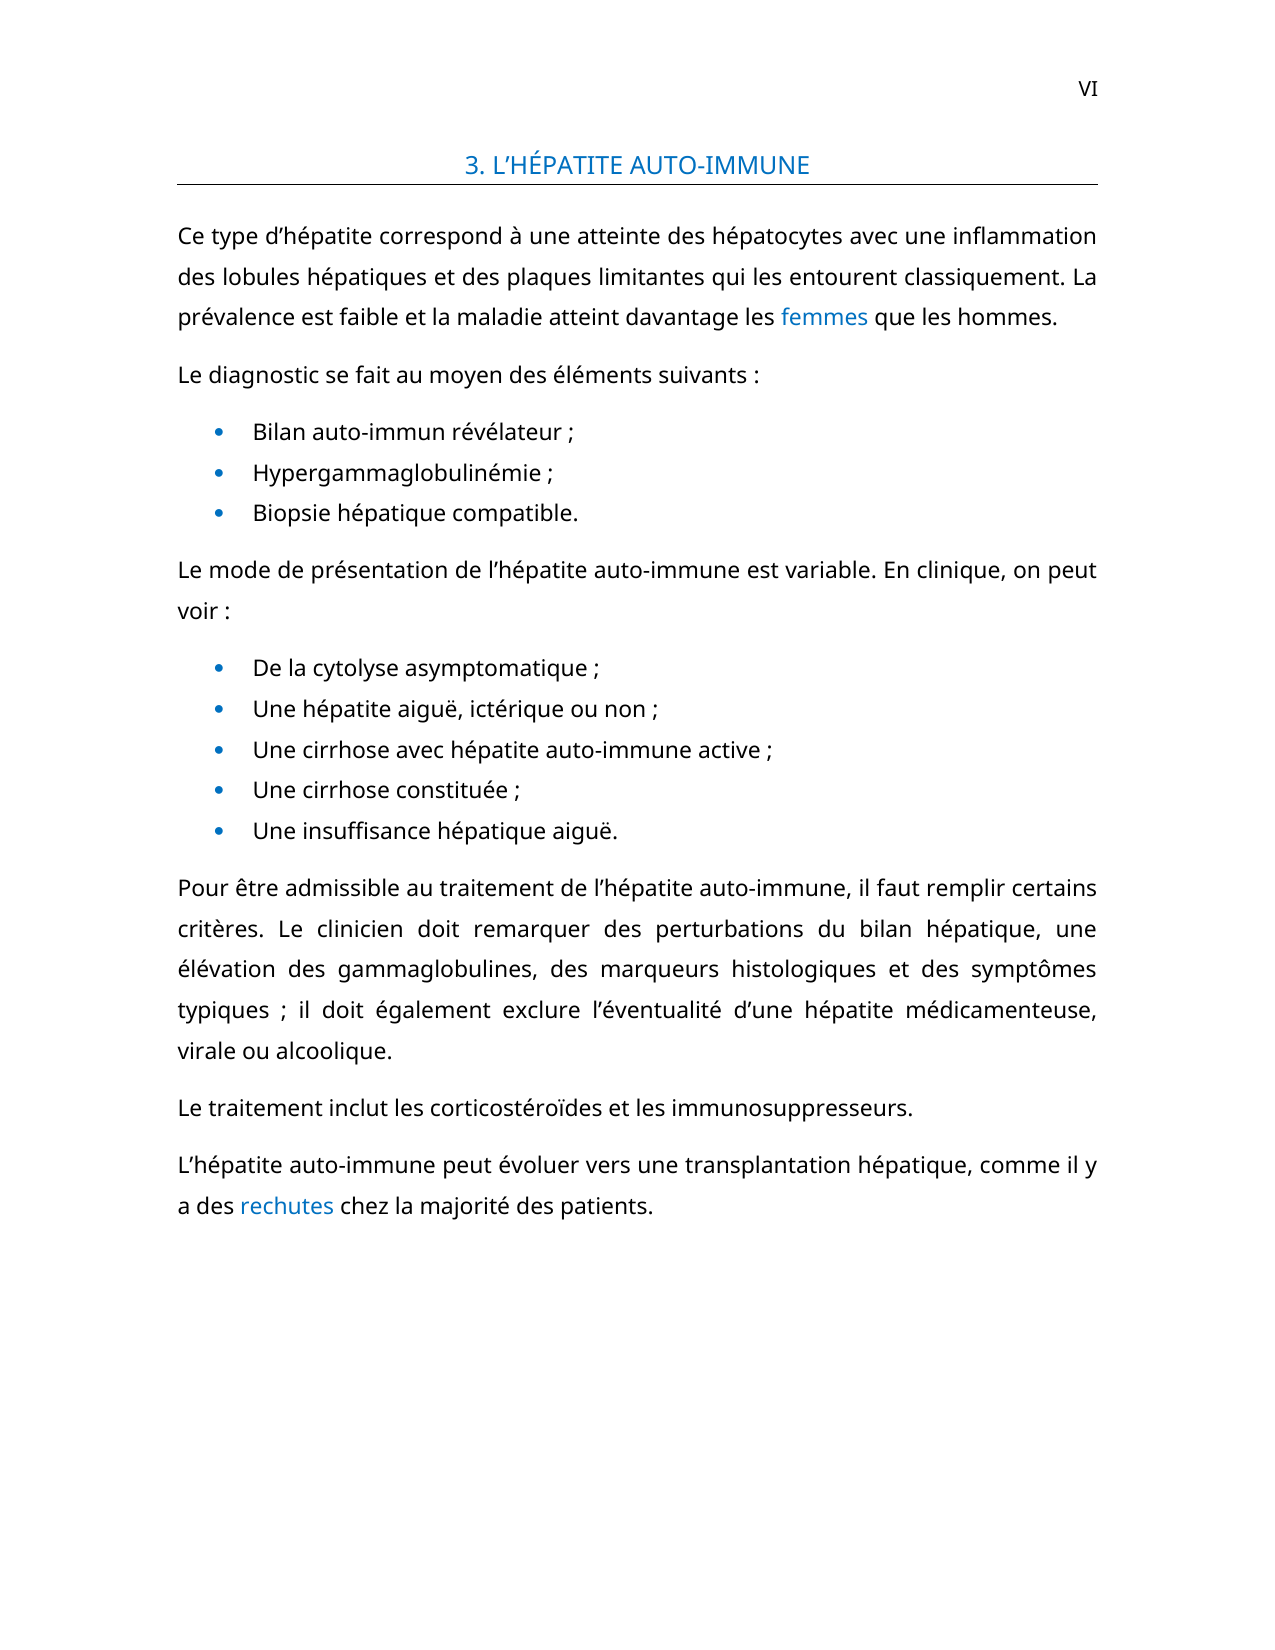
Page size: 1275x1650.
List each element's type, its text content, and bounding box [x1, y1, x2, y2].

list Hypergammaglobulinémie ; [215, 457, 1098, 488]
text Le diagnostic se fait au moyen des éléments suivants : [177, 359, 1098, 390]
list Une insuffisance hépatique aiguë. [215, 815, 1098, 846]
text Ce type d’hépatite correspond à une atteinte des hépatocytes avec une inflammation des lobules hépatiques et des plaques limitantes qui les entourent classiquement. La prévalence est faible et la maladie atteint davantage les femmes que les hommes. [177, 220, 1098, 333]
list Une cirrhose constituée ; [215, 774, 1098, 806]
list Biopsie hépatique compatible. [215, 497, 1098, 528]
list Une cirrhose avec hépatite auto-immune active ; [215, 734, 1098, 765]
text 3. L’HÉPATITE AUTO-IMMUNE [177, 148, 1098, 184]
text Le mode de présentation de l’hépatite auto-immune est variable. En clinique, on peut voir : [177, 554, 1098, 626]
list Une hépatite aiguë, ictérique ou non ; [215, 693, 1098, 724]
text Le traitement inclut les corticostéroïdes et les immunosuppresseurs. [177, 1092, 1098, 1123]
text L’hépatite auto-immune peut évoluer vers une transplantation hépatique, comme il y a des rechutes chez la majorité des patients. [177, 1149, 1098, 1221]
list De la cytolyse asymptomatique ; [215, 652, 1098, 684]
text Pour être admissible au traitement de l’hépatite auto-immune, il faut remplir certains critères. Le clinicien doit remarquer des perturbations du bilan hépatique, une élévation des gammaglobulines, des marqueurs histologiques et des symptômes typiques ; il doit également exclure l’éventualité d’une hépatite médicamenteuse, virale ou alcoolique. [177, 872, 1098, 1066]
list Bilan auto-immun révélateur ; [215, 416, 1098, 447]
